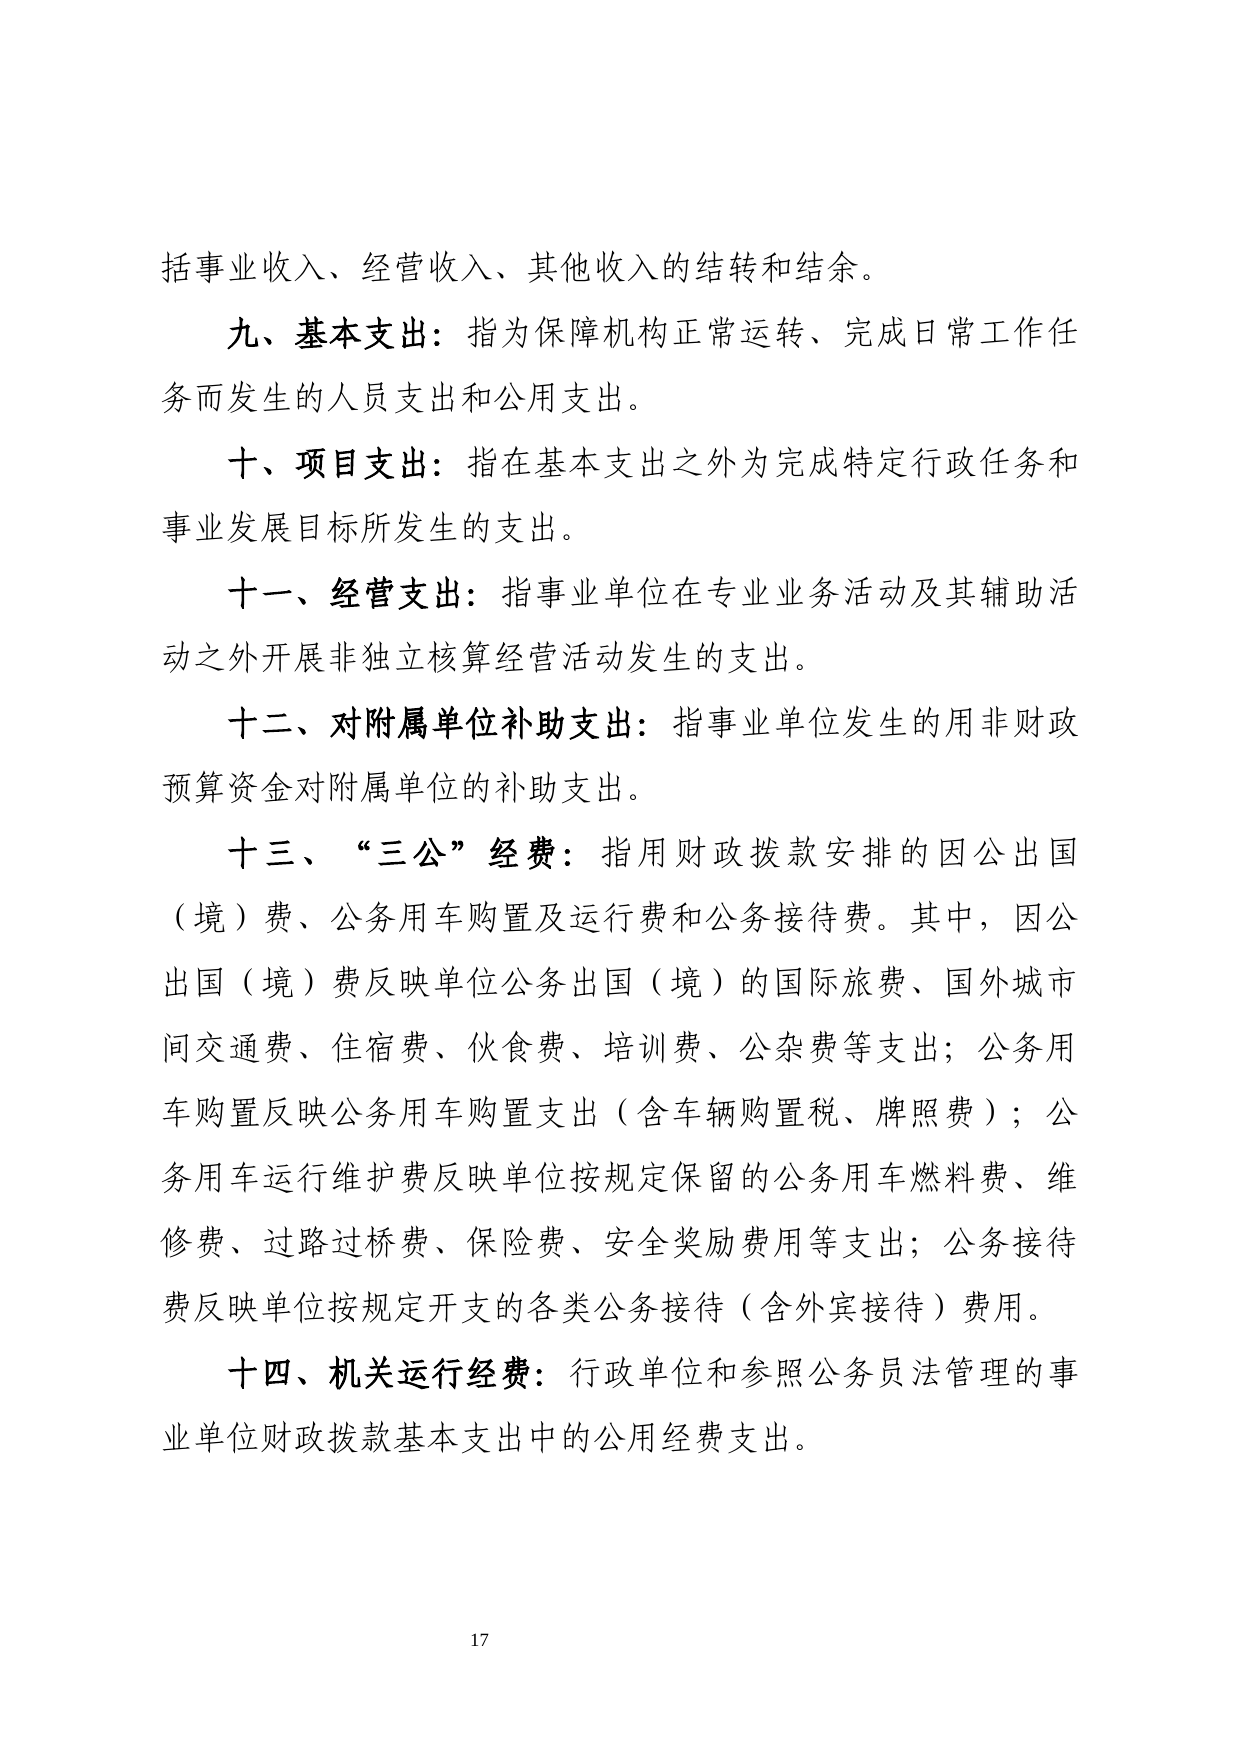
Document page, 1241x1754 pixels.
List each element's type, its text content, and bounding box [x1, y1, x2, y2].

text 十一、经营支出：指事业单位在专业业务活动及其辅助活动之外开展非独立核算经营活动发生的支出。 [159, 558, 1081, 688]
text 十三、“三公”经费：指用财政拨款安排的因公出国（境）费、公务用车购置及运行费和公务接待费。其中，因公出国（境）费反映单位公务出国（境）的国际旅费、国外城市间交通费、住宿费、伙食费、培训费、公杂费等支出；公务用车购置反映公务用车购置支出（含车辆购置税、牌照费）；公务用车运行维护费反映单位按规定保留的公务用车燃料费、维修费、过路过桥费、保险费、安全奖励费用等支出；公务接待费反映单位按规定开支的各类公务接待（含外宾接待）费用。 [159, 818, 1081, 1338]
text 十、项目支出：指在基本支出之外为完成特定行政任务和事业发展目标所发生的支出。 [159, 428, 1081, 558]
text 九、基本支出：指为保障机构正常运转、完成日常工作任务而发生的人员支出和公用支出。 [159, 298, 1081, 428]
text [159, 233, 1081, 298]
text 十四、机关运行经费：行政单位和参照公务员法管理的事业单位财政拨款基本支出中的公用经费支出。 [159, 1338, 1081, 1468]
text 十二、对附属单位补助支出：指事业单位发生的用非财政预算资金对附属单位的补助支出。 [159, 688, 1081, 818]
